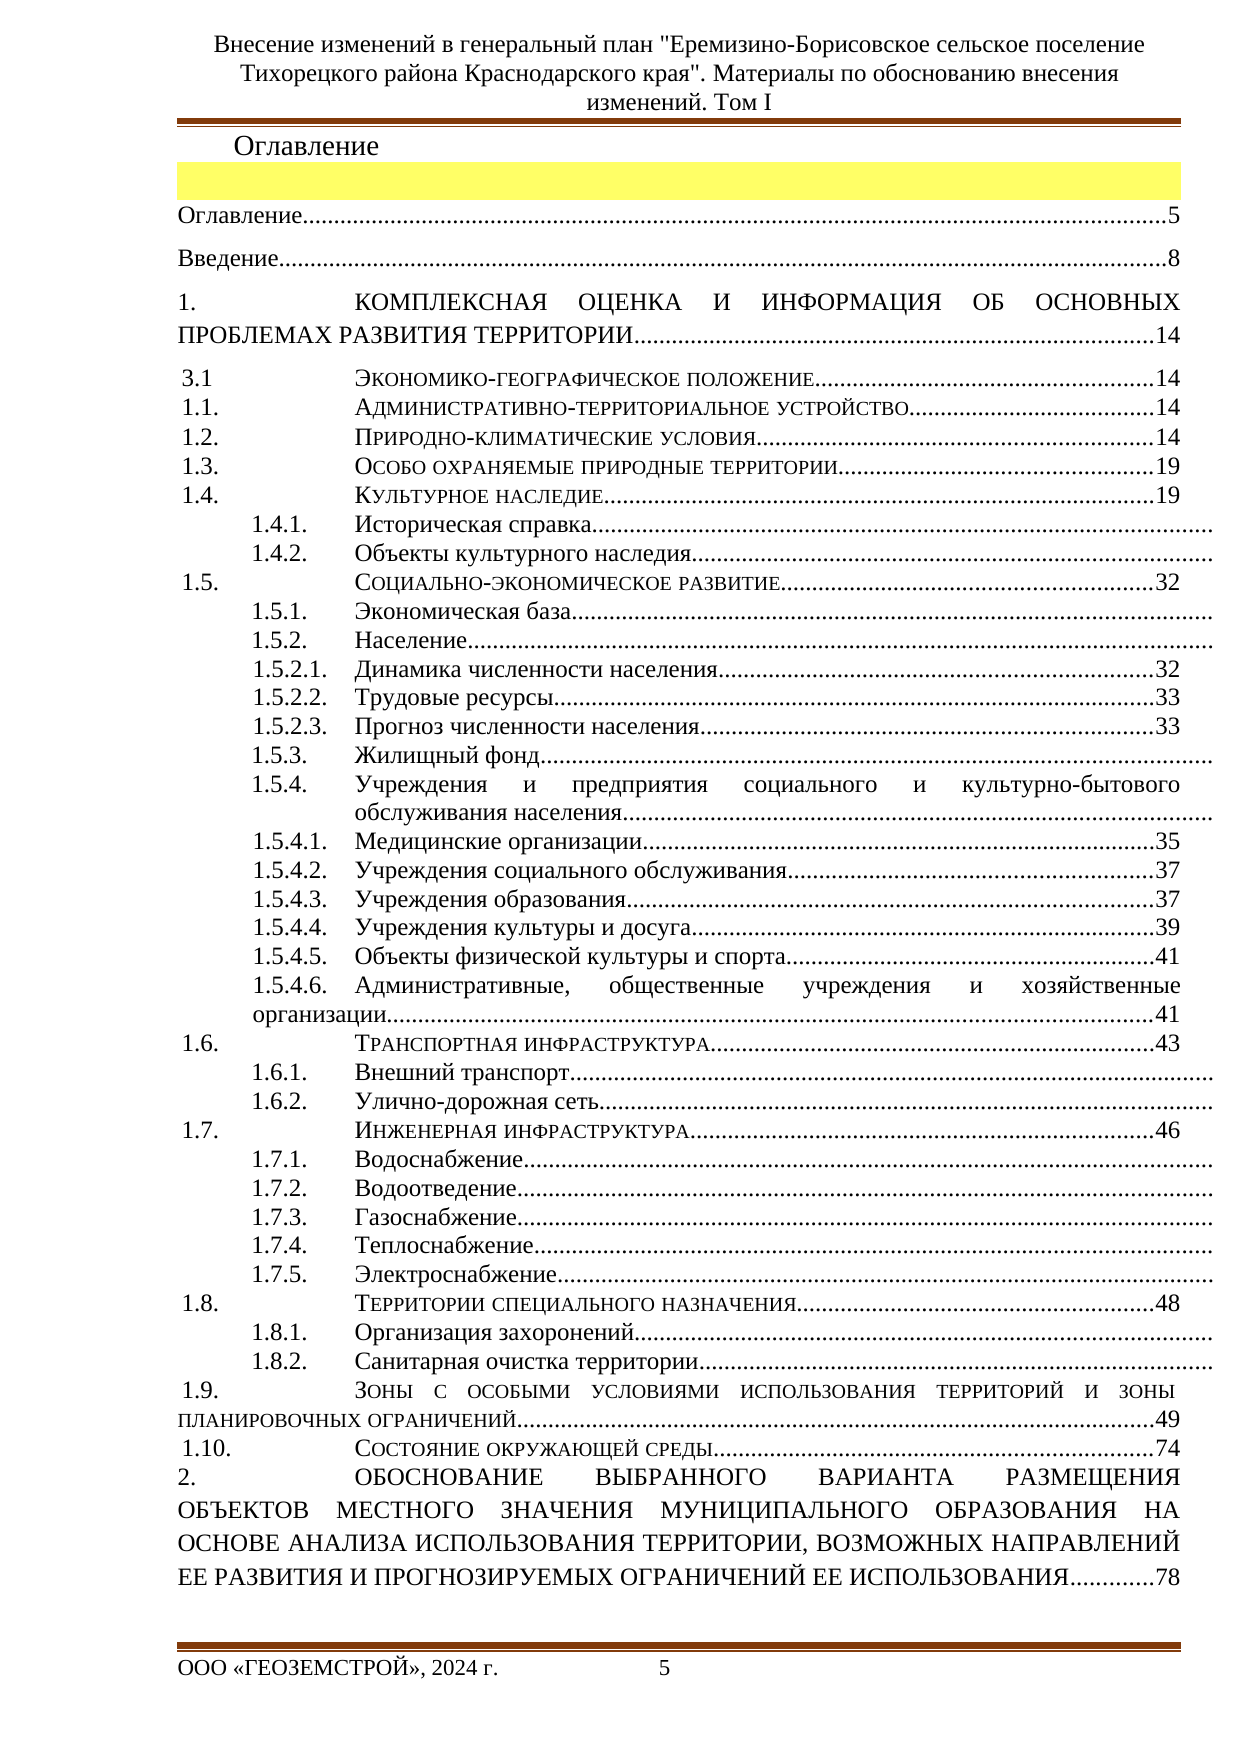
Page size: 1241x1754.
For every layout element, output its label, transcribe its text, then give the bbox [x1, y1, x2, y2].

text Оглавление [177, 128, 1175, 161]
